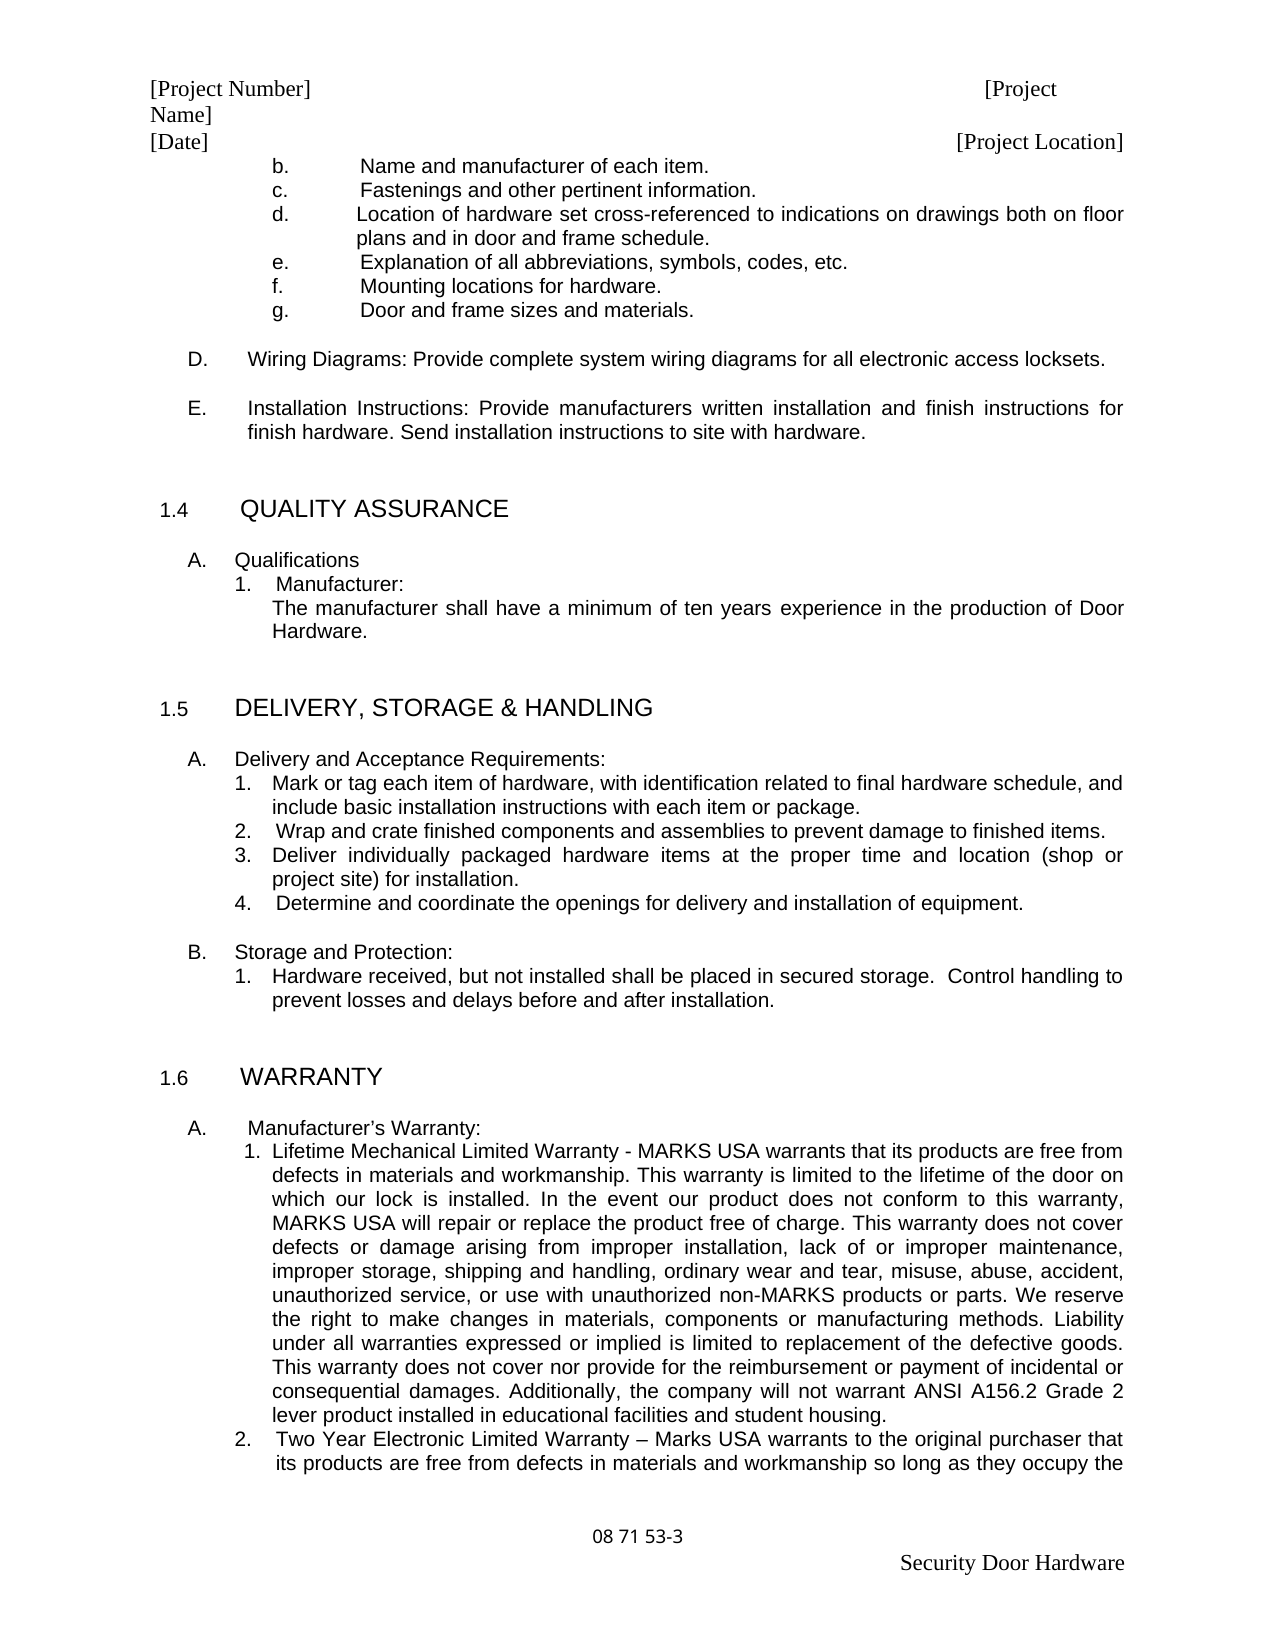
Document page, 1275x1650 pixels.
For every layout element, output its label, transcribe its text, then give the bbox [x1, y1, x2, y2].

text WARRANTY [159, 1062, 1125, 1090]
text Wiring Diagrams: Provide complete system wiring diagrams for all electronic access locksets. [187, 347, 1125, 371]
list The manufacturer shall have a minimum of ten years experience in the production of Door Hardware. [272, 595, 1125, 643]
text Installation Instructions: Provide manufacturers written installation and finish instructions for finish hardware. Send installation instructions to site with hardware. [187, 396, 1125, 444]
text Storage and Protection: [187, 940, 1125, 964]
text Mounting locations for hardware. [272, 274, 1125, 298]
text Manufacturer’s Warranty: [187, 1115, 1125, 1139]
text Mark or tag each item of hardware, with identification related to final hardware schedule, and include basic installation instructions with each item or package. [234, 771, 1125, 819]
text Location of hardware set cross-referenced to indications on drawings both on floor plans and in door and frame schedule. [272, 202, 1125, 250]
text Delivery and Acceptance Requirements: [187, 747, 1125, 771]
text DELIVERY, STORAGE & HANDLING [159, 693, 1125, 722]
text Qualifications [187, 547, 1125, 571]
text Wrap and crate finished components and assemblies to prevent damage to finished items. [234, 819, 1125, 843]
text Determine and coordinate the openings for delivery and installation of equipment. [234, 891, 1125, 915]
text Door and frame sizes and materials. [272, 298, 1125, 322]
text Name and manufacturer of each item. [272, 154, 1125, 178]
text Fastenings and other pertinent information. [272, 178, 1125, 202]
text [234, 1427, 1125, 1475]
text Manufacturer: [234, 571, 1125, 595]
text Hardware received, but not installed shall be placed in secured storage. Control handling to prevent losses and delays before and after installation. [234, 964, 1125, 1012]
text Explanation of all abbreviations, symbols, codes, etc. [272, 250, 1125, 274]
text Deliver individually packaged hardware items at the proper time and location (shop or project site) for installation. [234, 843, 1125, 891]
text Lifetime Mechanical Limited Warranty - MARKS USA warrants that its products are free from defects in materials and workmanship. This warranty is limited to the lifetime of the door on which our lock is installed. In the event our product does not conform to this warranty, MARKS USA will repair or replace the product free of charge. This warranty does not cover defects or damage arising from improper installation, lack of or improper maintenance, improper storage, shipping and handling, ordinary wear and tear, misuse, abuse, accident, unauthorized service, or use with unauthorized non-MARKS products or parts. We reserve the right to make changes in materials, components or manufacturing methods. Liability under all warranties expressed or implied is limited to replacement of the defective goods. This warranty does not cover nor provide for the reimbursement or payment of incidental or consequential damages. Additionally, the company will not warrant ANSI A156.2 Grade 2 lever product installed in educational facilities and student housing. [244, 1139, 1125, 1427]
text QUALITY ASSURANCE [159, 494, 1125, 522]
